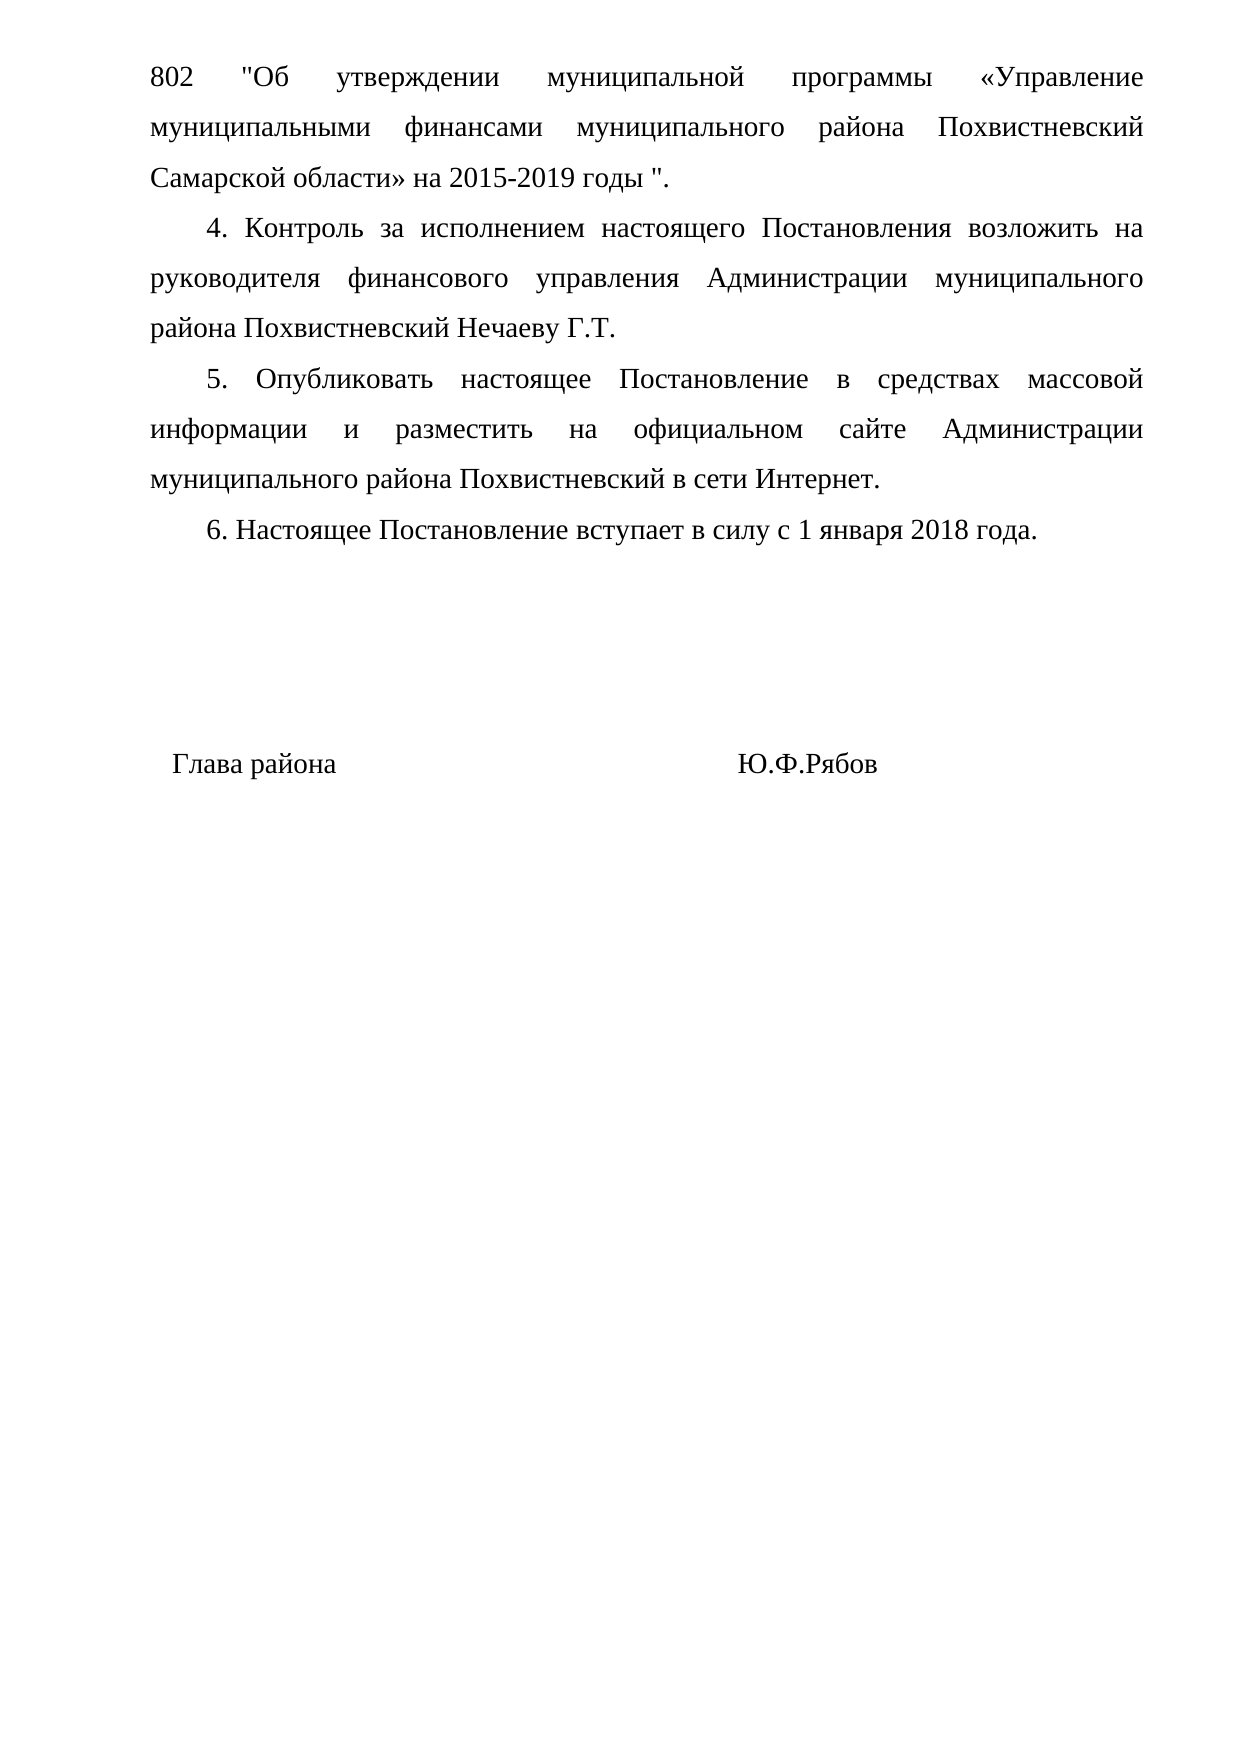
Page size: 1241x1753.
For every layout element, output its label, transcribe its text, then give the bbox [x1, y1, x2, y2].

text 4. Контроль за исполнением настоящего Постановления возложить на руководителя финансового управления Администрации муниципального района Похвистневский Нечаеву Г.Т. [150, 210, 1144, 344]
text 5. Опубликовать настоящее Постановление в средствах массовой информации и разместить на официальном сайте Администрации муниципального района Похвистневский в сети Интернет. [150, 361, 1144, 495]
text Глава района Ю.Ф.Рябов [150, 747, 1144, 780]
text 6. Настоящее Постановление вступает в силу с 1 января 2018 года. [150, 512, 1144, 545]
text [150, 59, 1144, 193]
